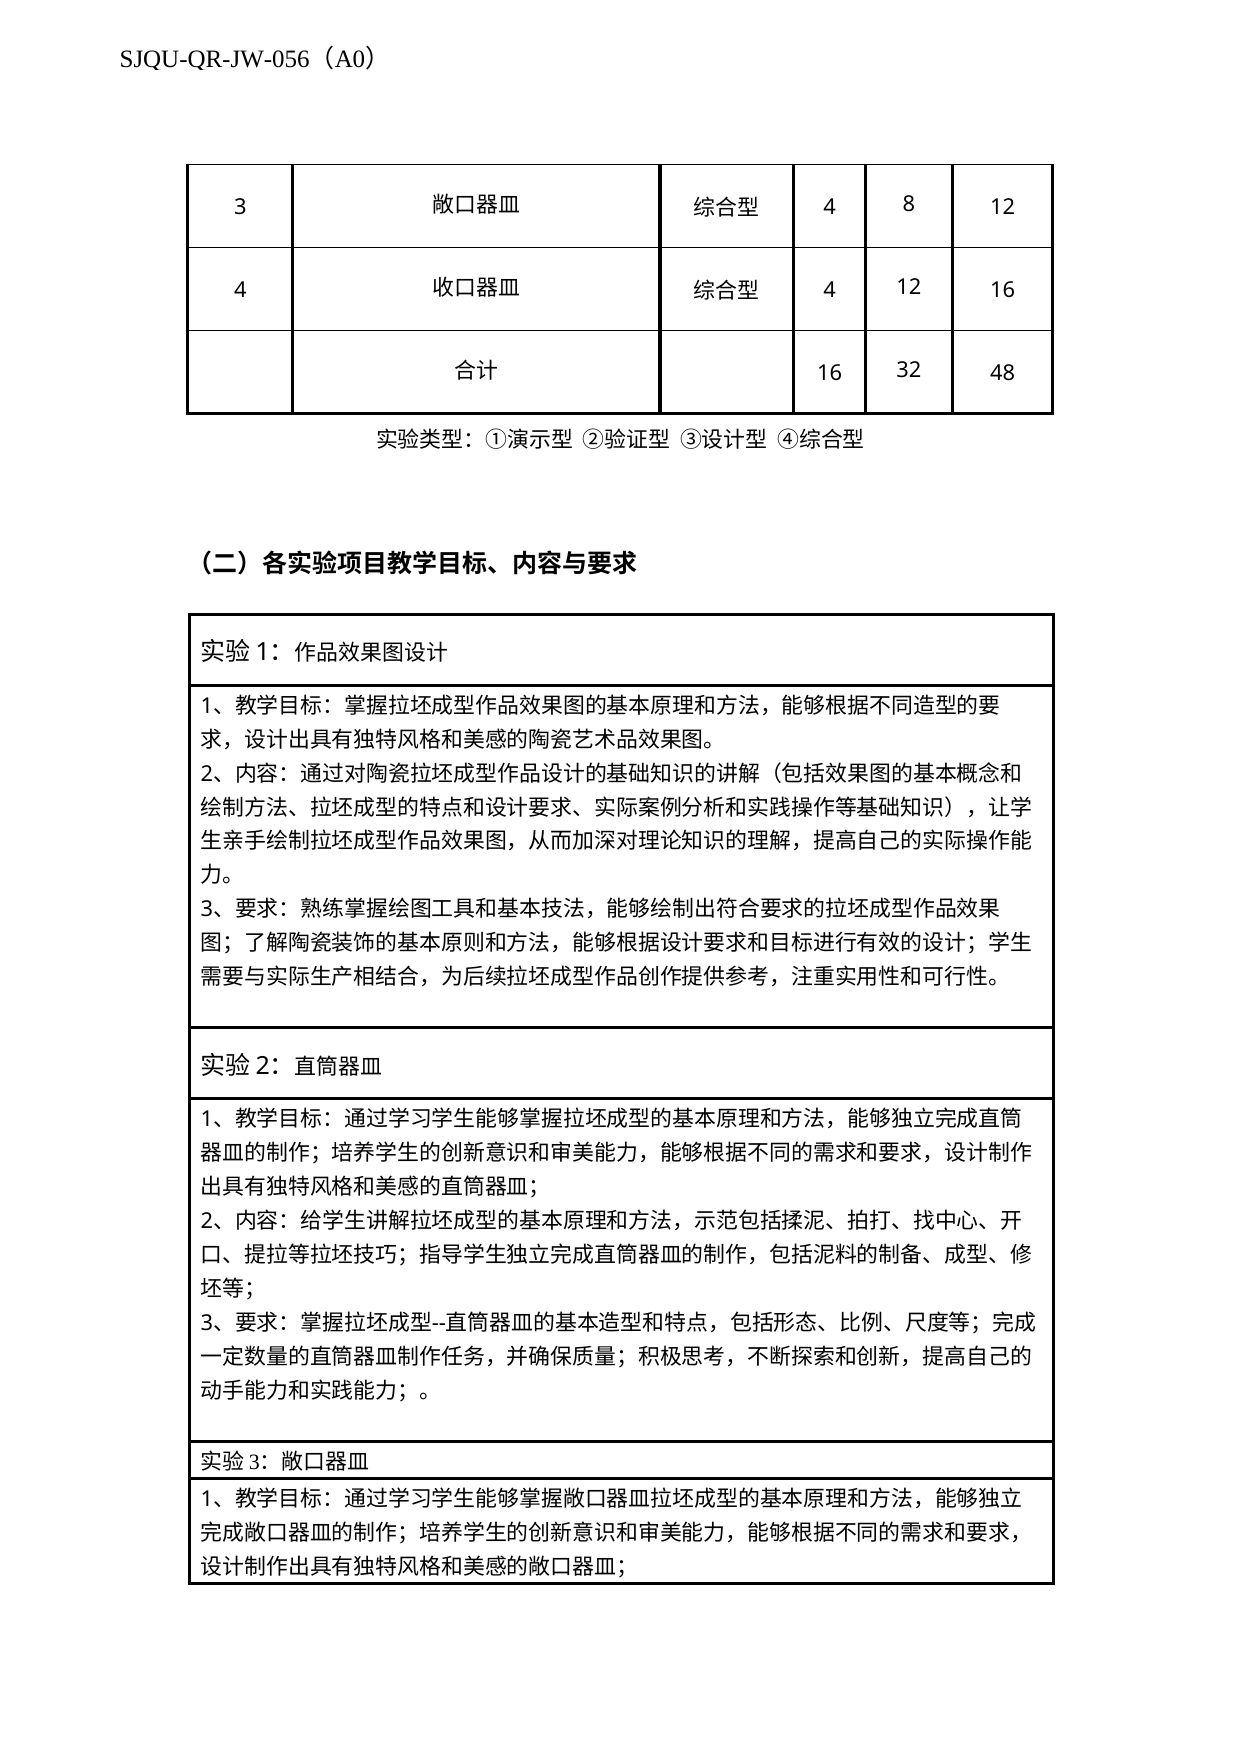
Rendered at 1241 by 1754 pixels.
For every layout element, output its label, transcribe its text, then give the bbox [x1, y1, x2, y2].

table_cell 综合型 [662, 248, 792, 329]
table_cell 实验类型：①演示型 ②验证型 ③设计型 ④综合型 [188, 415, 1053, 459]
table_cell 16 [954, 248, 1051, 329]
table_cell 4 [189, 248, 291, 329]
table_cell 8 [867, 165, 951, 247]
table_cell 12 [867, 248, 951, 329]
table_header 实验1：作品效果图设计 [191, 616, 1052, 683]
table_cell 实验2：直筒器皿 [191, 1029, 1052, 1097]
table_cell 综合型 [662, 165, 792, 247]
table_cell 1、教学目标：掌握拉坯成型作品效果图的基本原理和方法，能够根据不同造型的要求，设计出具有独特风格和美感的陶瓷艺术品效果图。 2、内容：通过对陶瓷拉坯成型作品设计的基础知识的讲解（包括效果图的基本概念和绘制方法、拉坯成型的特点和设计要求、实际案例分析和实践操作等基础知识），让学生亲手绘制拉坯成型作品效果图，从而加深对理论知识的理解，提高自己的实际操作能力。 3、要求：熟练掌握绘图工具和基本技法，能够绘制出符合要求的拉坯成型作品效果图；了解陶瓷装饰的基本原则和方法，能够根据设计要求和目标进行有效的设计；学生需要与实际生产相结合，为后续拉坯成型作品创作提供参考，注重实用性和可行性。 [191, 687, 1052, 1026]
table_cell 32 [867, 331, 951, 412]
table_cell 16 [795, 331, 864, 412]
table_cell 收口器皿 [294, 248, 658, 329]
table_cell 敞口器皿 [294, 165, 658, 247]
table_cell 实验3：敞口器皿 [191, 1443, 1052, 1477]
table_cell [662, 331, 792, 412]
table_cell 3 [189, 165, 291, 247]
table_cell [189, 331, 291, 412]
table_cell 1、教学目标：通过学习学生能够掌握拉坯成型的基本原理和方法，能够独立完成直筒器皿的制作；培养学生的创新意识和审美能力，能够根据不同的需求和要求，设计制作出具有独特风格和美感的直筒器皿； 2、内容：给学生讲解拉坯成型的基本原理和方法，示范包括揉泥、拍打、找中心、开口、提拉等拉坯技巧；指导学生独立完成直筒器皿的制作，包括泥料的制备、成型、修坯等； 3、要求：掌握拉坯成型--直筒器皿的基本造型和特点，包括形态、比例、尺度等；完成一定数量的直筒器皿制作任务，并确保质量；积极思考，不断探索和创新，提高自己的动手能力和实践能力；。 [191, 1100, 1052, 1440]
table_cell 48 [954, 331, 1051, 412]
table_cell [191, 1480, 1052, 1582]
table_cell 合计 [294, 331, 658, 412]
table_cell 4 [795, 165, 864, 247]
table_cell 12 [954, 165, 1051, 247]
text （二）各实验项目教学目标、内容与要求 [187, 527, 1053, 595]
table_cell 4 [795, 248, 864, 329]
